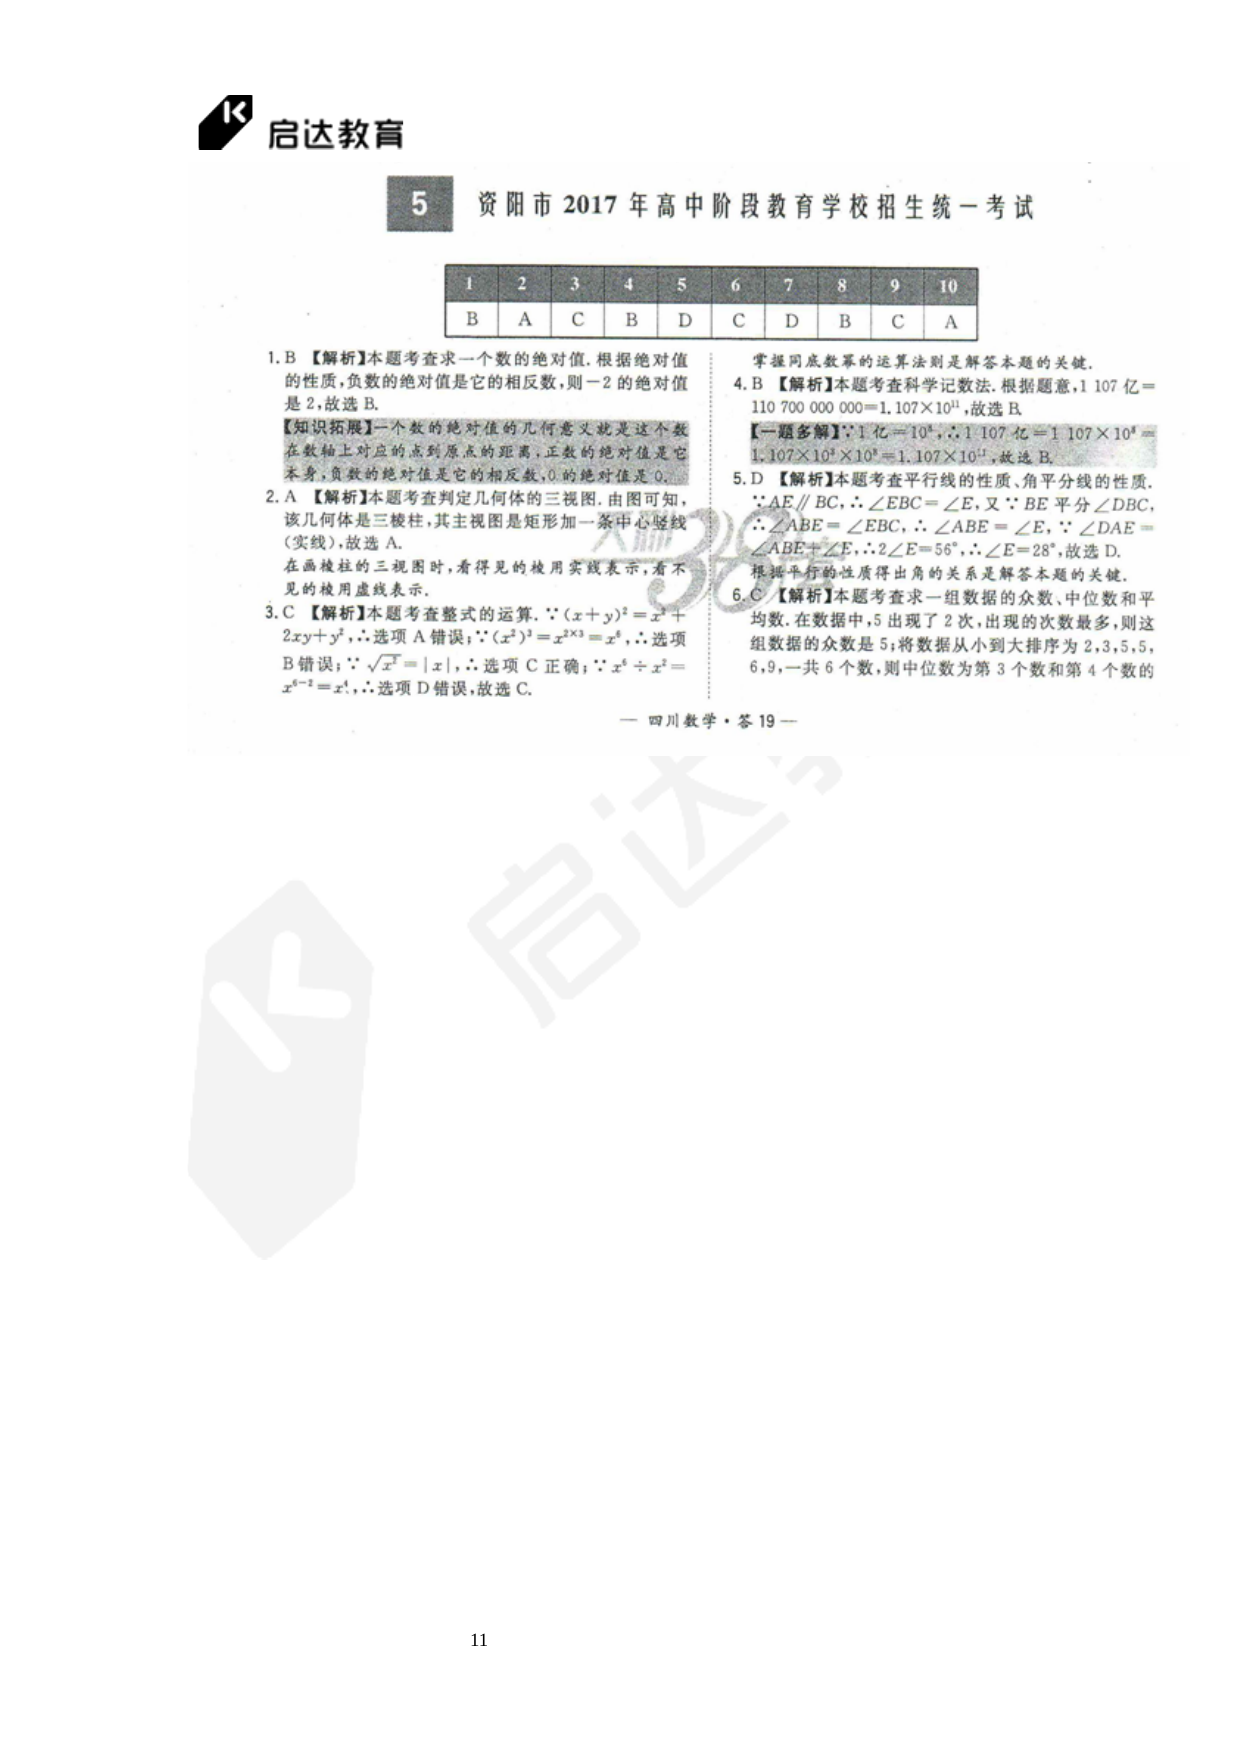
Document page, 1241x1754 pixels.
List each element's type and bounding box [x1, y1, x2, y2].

picture [187, 162, 1190, 756]
picture [198, 95, 404, 150]
